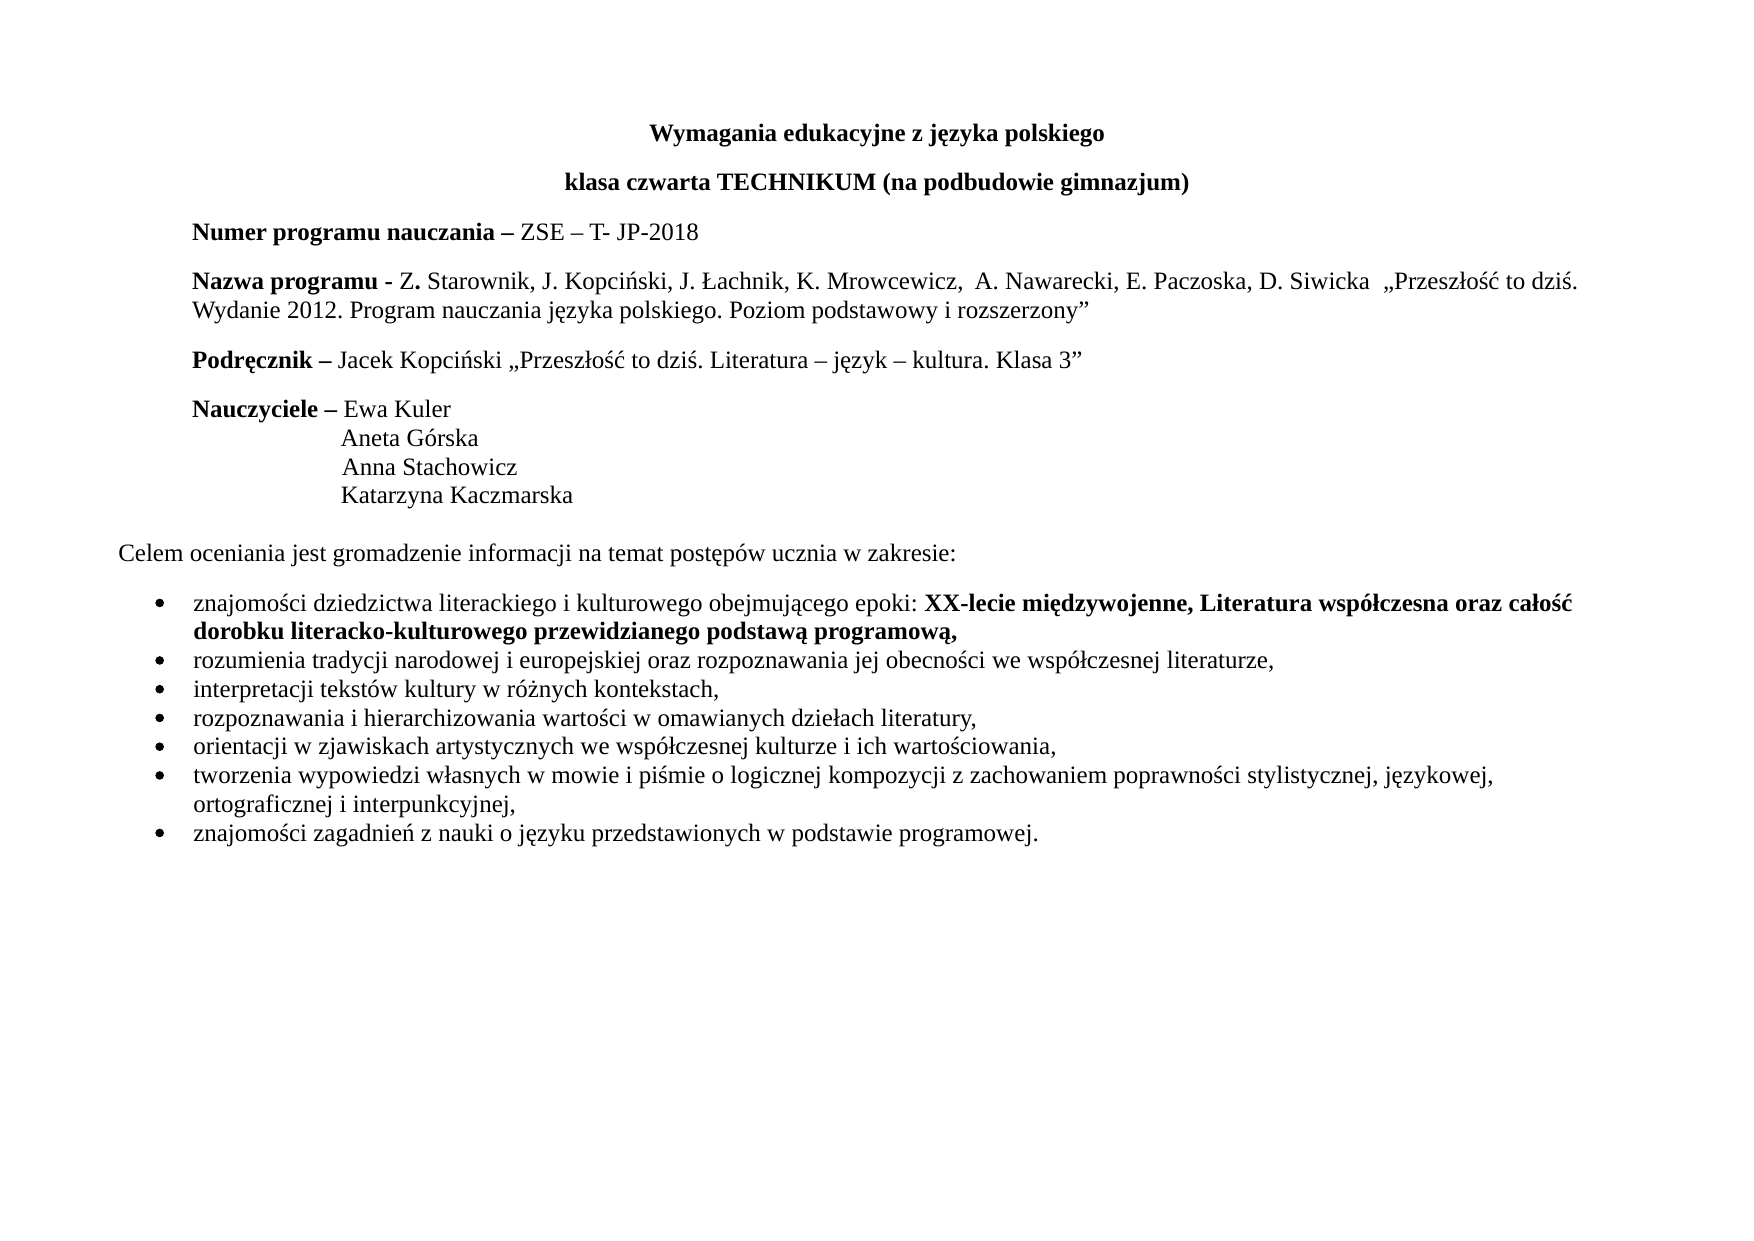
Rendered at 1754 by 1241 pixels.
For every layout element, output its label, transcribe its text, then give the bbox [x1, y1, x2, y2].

text Wymagania edukacyjne z języka polskiego [118, 118, 1636, 147]
text Katarzyna Kaczmarska [192, 481, 1636, 510]
text Numer programu nauczania – ZSE – T- JP-2018 [192, 217, 1636, 246]
text Anna Stachowicz [118, 452, 1636, 481]
list rozumienia tradycji narodowej i europejskiej oraz rozpoznawania jej obecności we współczesnej literaturze, [156, 646, 1636, 674]
list tworzenia wypowiedzi własnych w mowie i piśmie o logicznej kompozycji z zachowaniem poprawności stylistycznej, językowej, ortograficznej i interpunkcyjnej, [156, 761, 1636, 818]
list orientacji w zjawiskach artystycznych we współczesnej kulturze i ich wartościowania, [156, 732, 1636, 761]
list znajomości dziedzictwa literackiego i kulturowego obejmującego epoki: XX-lecie międzywojenne, Literatura współczesna oraz całość dorobku literacko-kulturowego przewidzianego podstawą programową, [156, 588, 1636, 646]
list rozpoznawania i hierarchizowania wartości w omawianych dziełach literatury, [156, 703, 1636, 732]
text Celem oceniania jest gromadzenie informacji na temat postępów ucznia w zakresie: [118, 538, 1636, 567]
text Aneta Górska [192, 423, 1636, 452]
text klasa czwarta TECHNIKUM (na podbudowie gimnazjum) [118, 168, 1636, 196]
list znajomości zagadnień z nauki o języku przedstawionych w podstawie programowej. [156, 818, 1636, 847]
text Podręcznik – Jacek Kopciński „Przeszłość to dziś. Literatura – język – kultura. Klasa 3” [192, 345, 1636, 374]
list interpretacji tekstów kultury w różnych kontekstach, [156, 674, 1636, 703]
text Nauczyciele – Ewa Kuler [192, 395, 1636, 423]
text Nazwa programu - Z. Starownik, J. Kopciński, J. Łachnik, K. Mrowcewicz, A. Nawarecki, E. Paczoska, D. Siwicka „Przeszłość to dziś. Wydanie 2012. Program nauczania języka polskiego. Poziom podstawowy i rozszerzony” [192, 267, 1636, 324]
